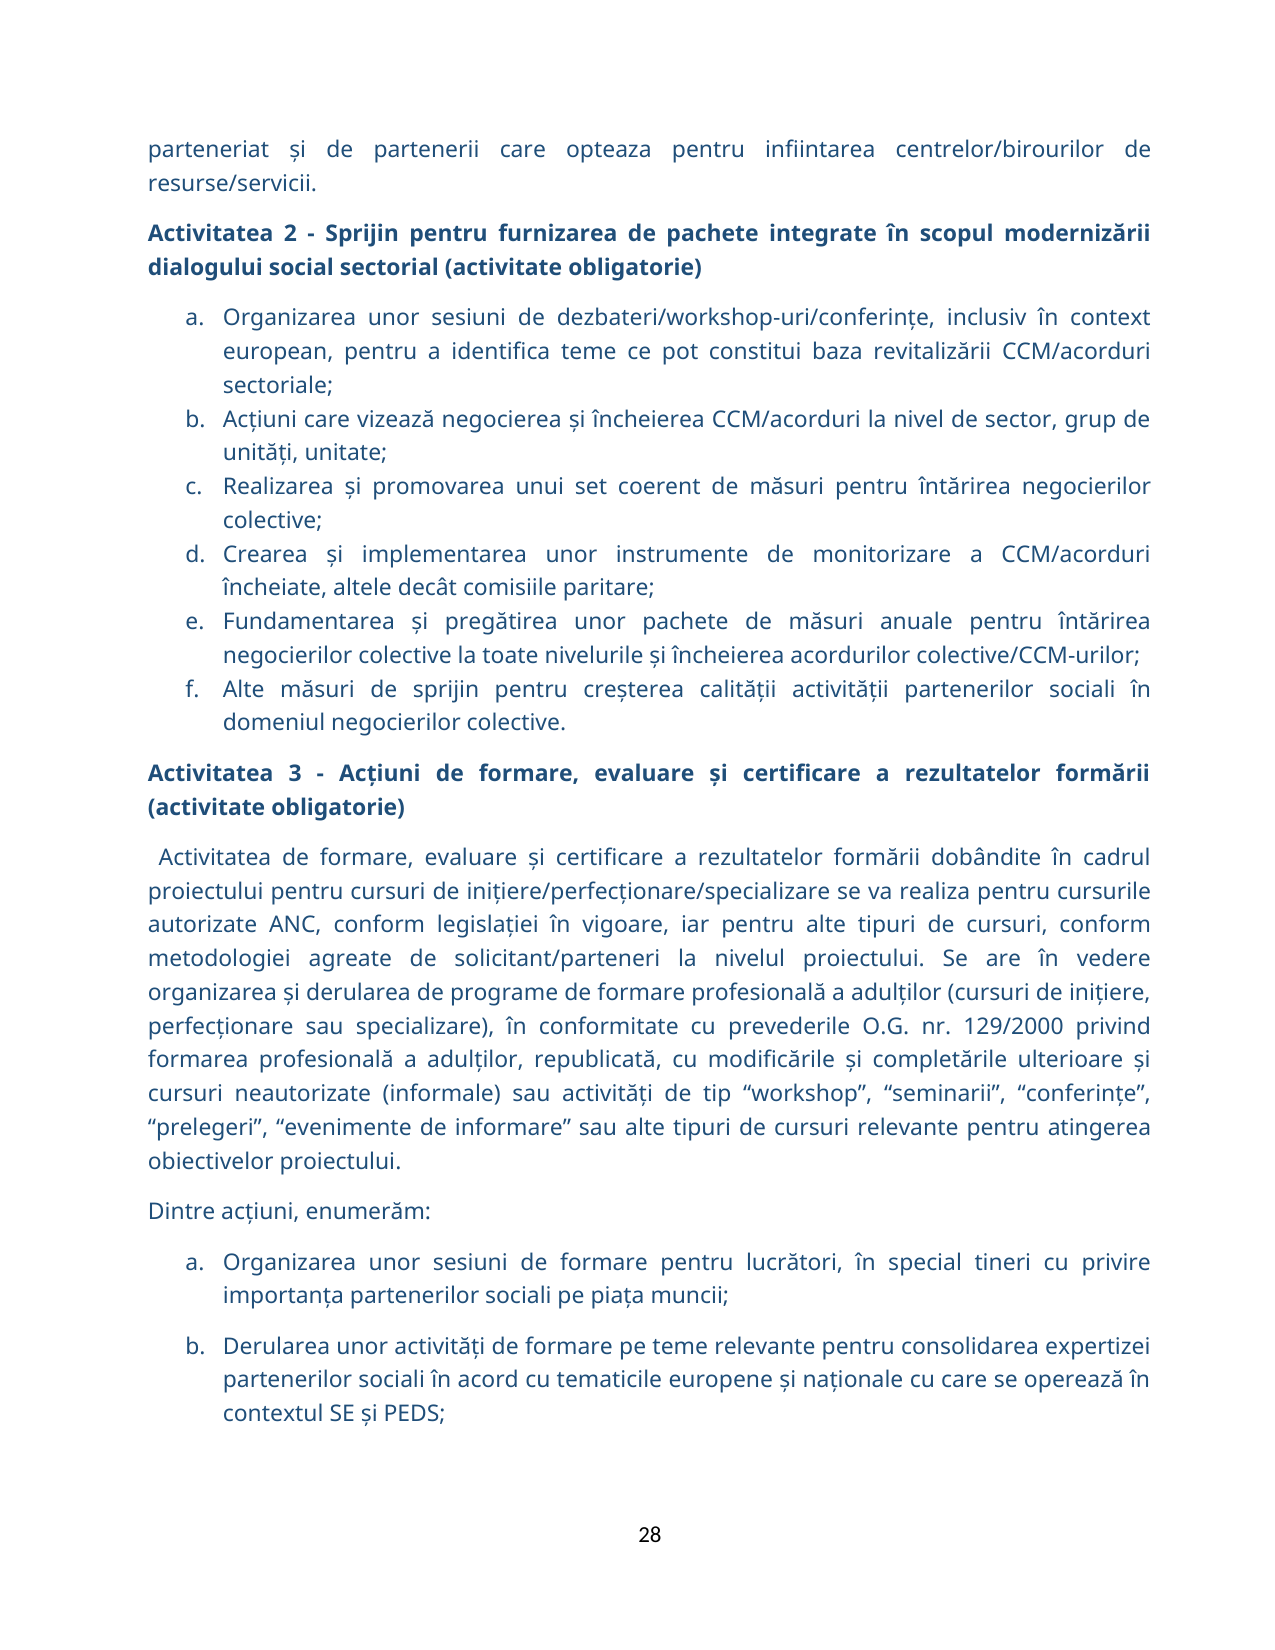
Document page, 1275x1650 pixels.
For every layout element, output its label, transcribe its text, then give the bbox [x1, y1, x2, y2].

list Derularea unor activități de formare pe teme relevante pentru consolidarea expertizei partenerilor sociali în acord cu tematicile europene și naționale cu care se operează în contextul SE și PEDS; [185, 1329, 1152, 1428]
list Fundamentarea și pregătirea unor pachete de măsuri anuale pentru întărirea negocierilor colective la toate nivelurile și încheierea acordurilor colective/CCM-urilor; [185, 605, 1152, 670]
text Activitatea de formare, evaluare și certificare a rezultatelor formării dobândite în cadrul proiectului pentru cursuri de inițiere/perfecționare/specializare se va realiza pentru cursurile autorizate ANC, conform legislației în vigoare, iar pentru alte tipuri de cursuri, conform metodologiei agreate de solicitant/parteneri la nivelul proiectului. Se are în vedere organizarea și derularea de programe de formare profesională a adulților (cursuri de inițiere, perfecționare sau specializare), în conformitate cu prevederile O.G. nr. 129/2000 privind formarea profesională a adulților, republicată, cu modificările și completările ulterioare și cursuri neautorizate (informale) sau activități de tip “workshop”, “seminarii”, “conferințe”, “prelegeri”, “evenimente de informare” sau alte tipuri de cursuri relevante pentru atingerea obiectivelor proiectului. [148, 841, 1152, 1176]
text Activitatea 3 - Acțiuni de formare, evaluare și certificare a rezultatelor formării (activitate obligatorie) [148, 757, 1152, 822]
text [148, 133, 1152, 198]
text Dintre acțiuni, enumerăm: [148, 1195, 1152, 1226]
list Crearea și implementarea unor instrumente de monitorizare a CCM/acorduri încheiate, altele decât comisiile paritare; [185, 537, 1152, 602]
text Activitatea 2 - Sprijin pentru furnizarea de pachete integrate în scopul modernizării dialogului social sectorial (activitate obligatorie) [148, 217, 1152, 282]
list Organizarea unor sesiuni de formare pentru lucrători, în special tineri cu privire importanța partenerilor sociali pe piața muncii; [185, 1245, 1152, 1310]
list Alte măsuri de sprijin pentru creșterea calității activității partenerilor sociali în domeniul negocierilor colective. [185, 672, 1152, 737]
list Organizarea unor sesiuni de dezbateri/workshop-uri/conferințe, inclusiv în context european, pentru a identifica teme ce pot constitui baza revitalizării CCM/acorduri sectoriale; [185, 301, 1152, 400]
list Realizarea și promovarea unui set coerent de măsuri pentru întărirea negocierilor colective; [185, 470, 1152, 535]
list Acțiuni care vizează negocierea și încheierea CCM/acorduri la nivel de sector, grup de unități, unitate; [185, 402, 1152, 467]
